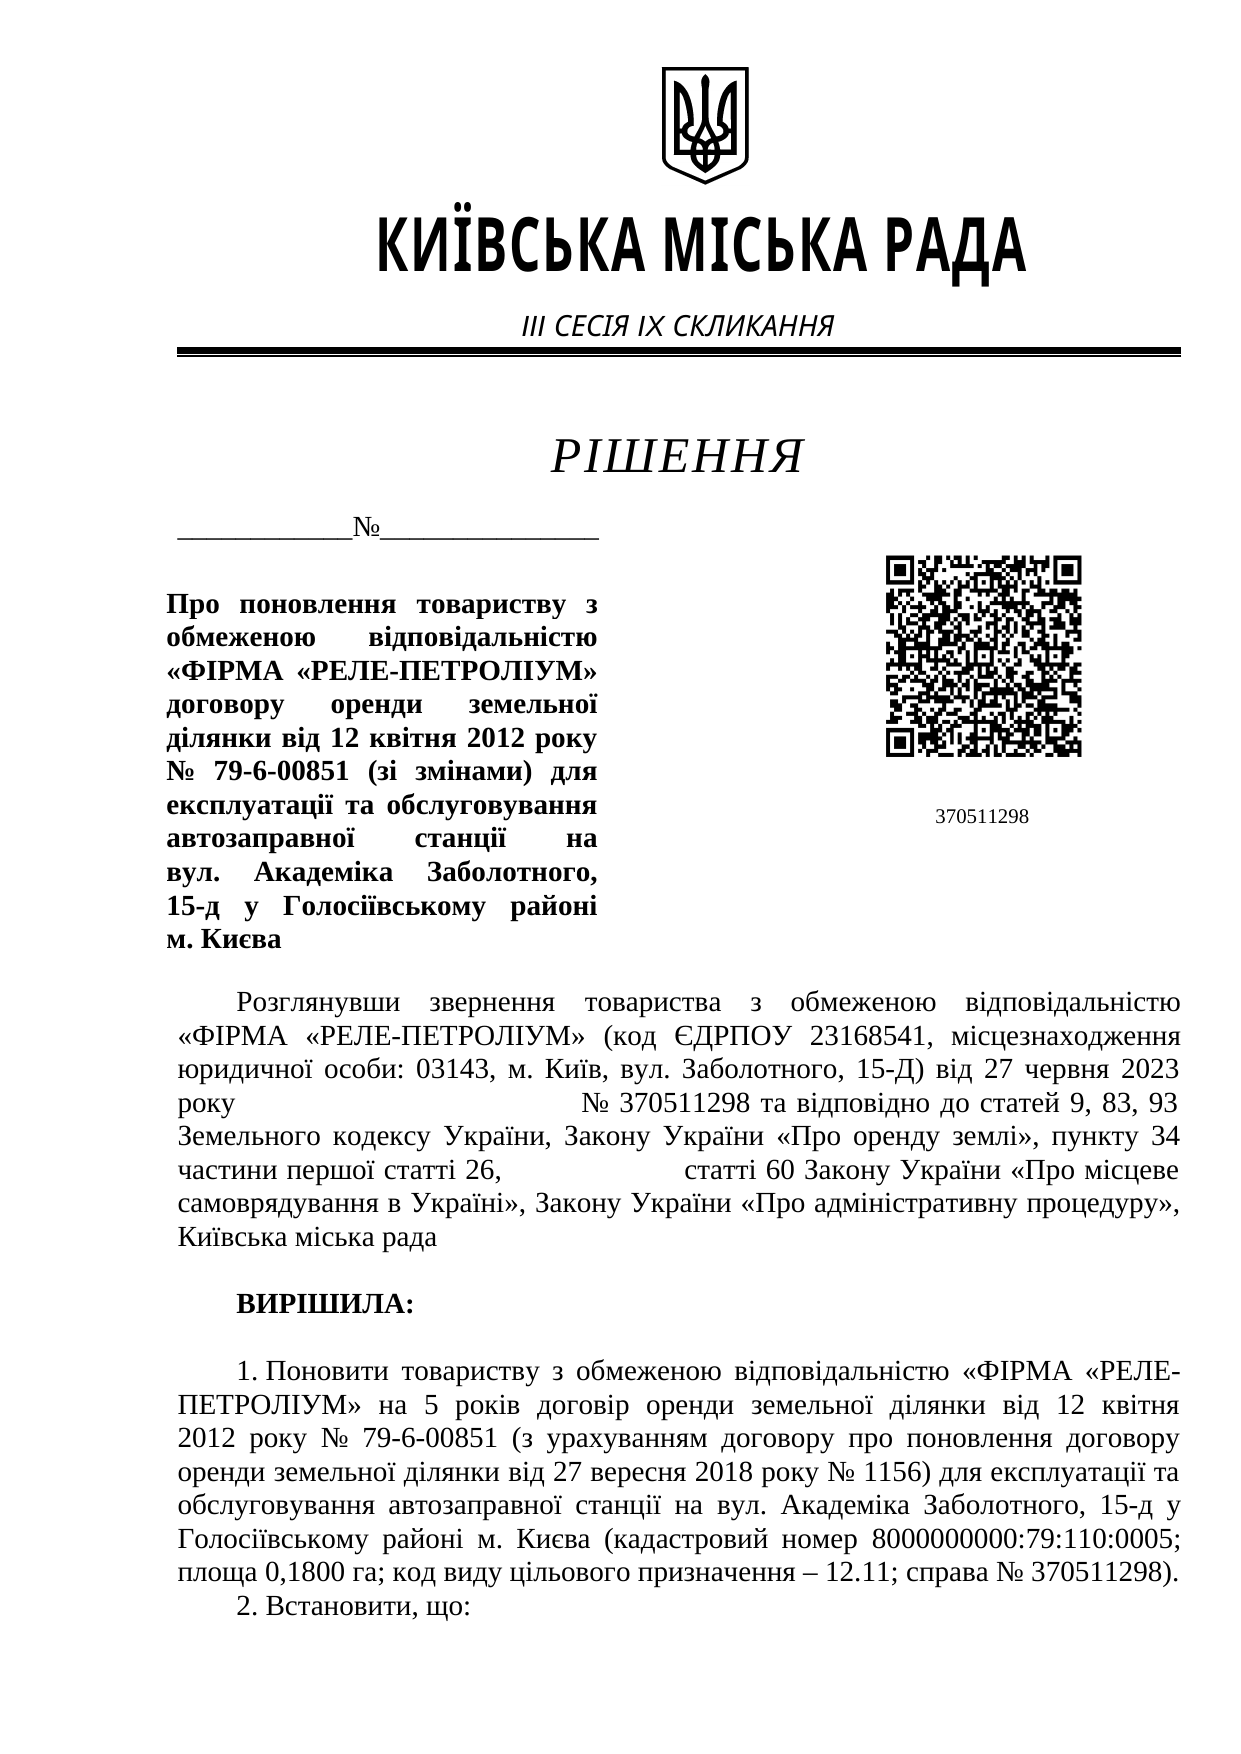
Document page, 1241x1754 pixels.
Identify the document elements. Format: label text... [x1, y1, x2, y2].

list Встановити, що: [177, 1588, 1181, 1622]
text ____________№_______________ [177, 509, 1181, 542]
text Розглянувши звернення товариства з обмеженою відповідальністю «ФІРМА «РЕЛЕ-ПЕТРОЛІУМ» (код ЄДРПОУ 23168541, місцезнаходження юридичної особи: 03143, м. Київ, вул. Заболотного, 15-Д) від 27 червня 2023 року № 370511298 та відповідно до статей 9, 83, 93 Земельного кодексу України, Закону України «Про оренду землі», пункту 34 частини першої статті 26, статті 60 Закону України «Про місцеве самоврядування в Україні», Закону України «Про адміністративну процедуру», Київська міська рада [177, 1018, 1181, 1253]
table_header Про поновлення товариству з обмеженою відповідальністю «ФІРМА «РЕЛЕ-ПЕТРОЛІУМ» договору оренди земельної ділянки від 12 квітня 2012 року № 79-6-00851 (зі змінами) для експлуатації та обслуговування автозаправної станції на вул. Академіка Заболотного, 15-д у Голосіївському районі м. Києва [166, 586, 609, 955]
subtitle ІII сесія IX скликання [177, 306, 1181, 347]
picture [870, 542, 1097, 773]
text ВИРІШИЛА: [158, 1286, 1181, 1320]
list Поновити товариству з обмеженою відповідальністю «ФІРМА «РЕЛЕ-ПЕТРОЛІУМ» на 5 років договір оренди земельної ділянки від 12 квітня 2012 року № 79-6-00851 (з урахуванням договору про поновлення договору оренди земельної ділянки від 27 вересня 2018 року № 1156) для експлуатації та обслуговування автозаправної станції на вул. Академіка Заболотного, 15-д у Голосіївському районі м. Києва (кадастровий номер 8000000000:79:110:0005; площа 0,1800 га; код виду цільового призначення – 12.11; справа № 370511298). [177, 1353, 1181, 1588]
subtitle РІШЕННЯ [177, 426, 1181, 483]
text КИЇВСЬКА МІСЬКА РАДА [222, 191, 1181, 293]
picture [660, 67, 751, 186]
